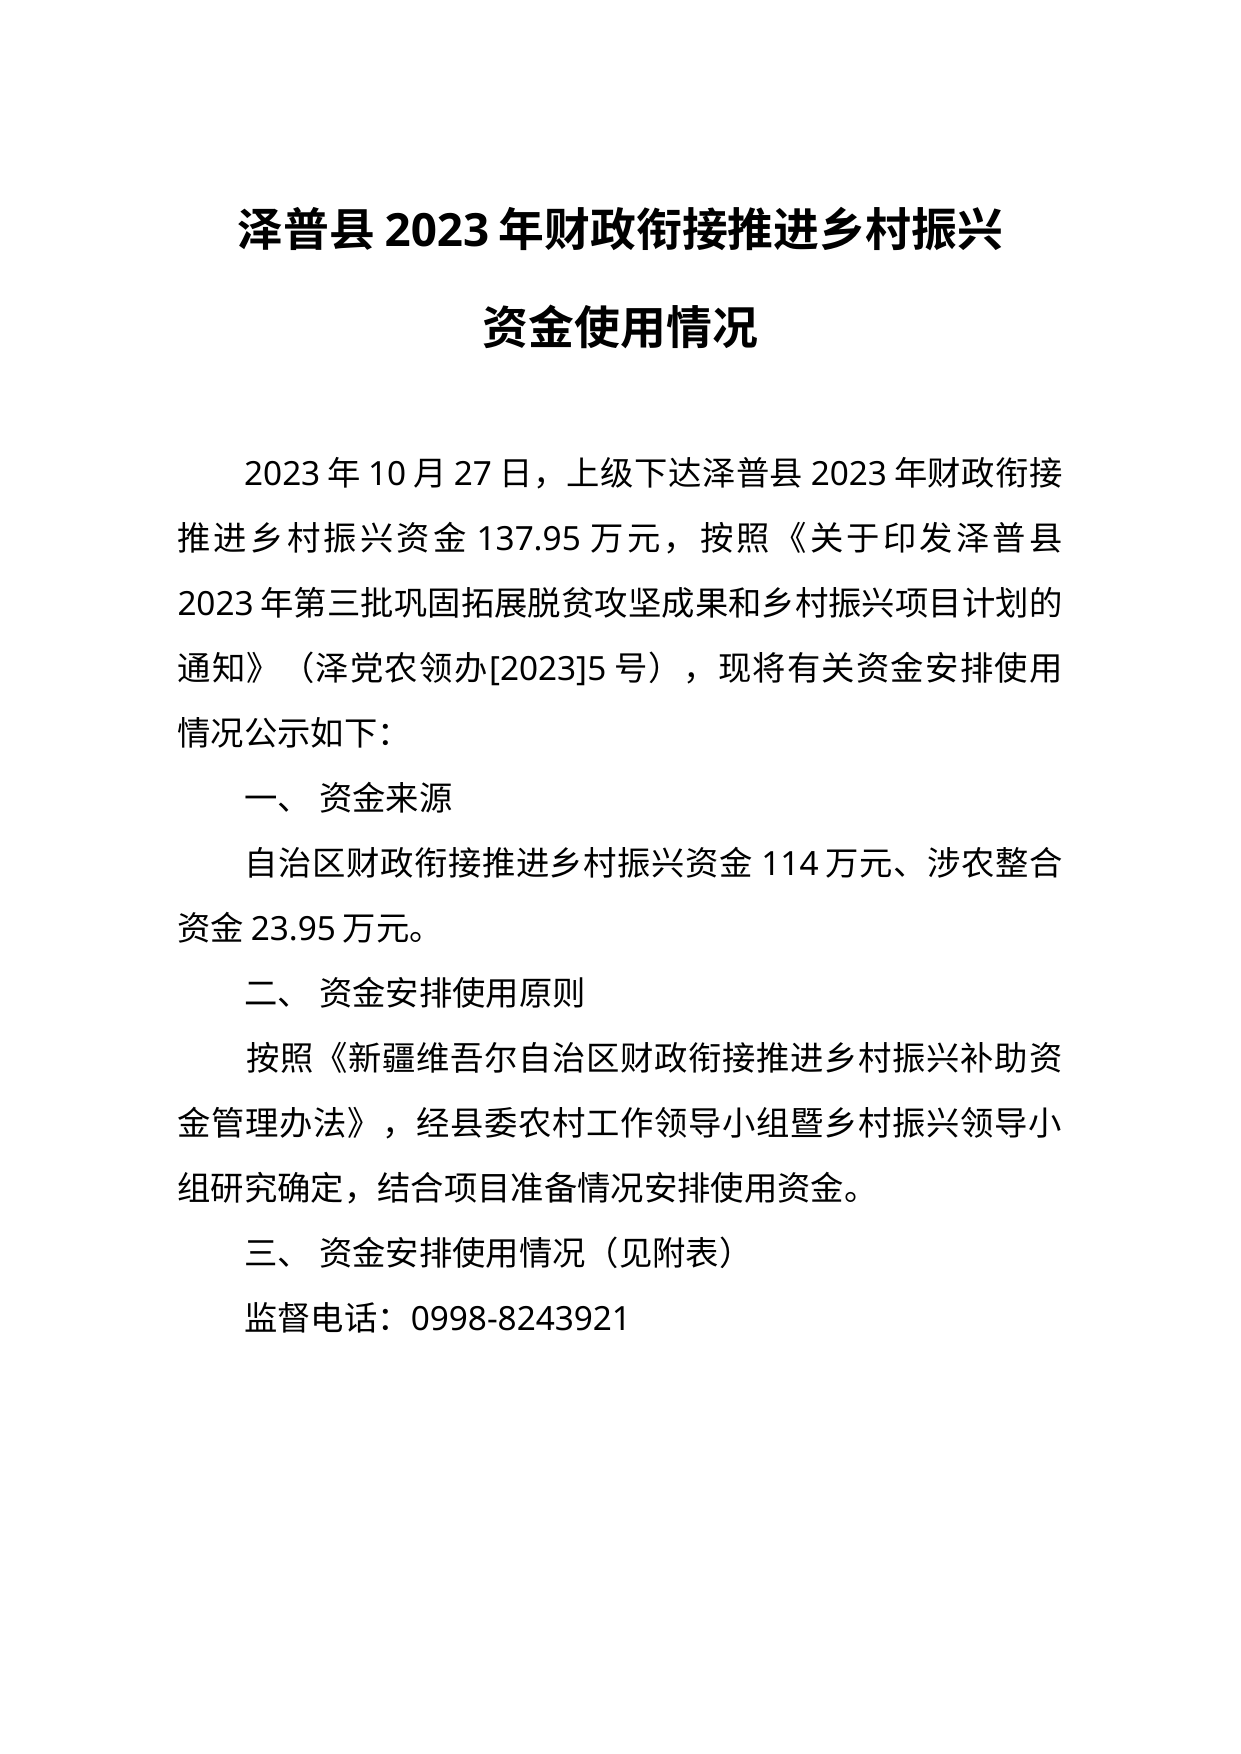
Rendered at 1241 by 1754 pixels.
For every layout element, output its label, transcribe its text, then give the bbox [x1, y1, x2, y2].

list 资金来源 [244, 763, 1063, 828]
list 资金安排使用原则 [244, 958, 1063, 1023]
text 自治区财政衔接推进乡村振兴资金114万元、涉农整合资金23.95万元。 [177, 828, 1063, 958]
text 泽普县2023年财政衔接推进乡村振兴 [177, 178, 1063, 276]
text 资金使用情况 [177, 276, 1063, 373]
text 按照《新疆维吾尔自治区财政衔接推进乡村振兴补助资金管理办法》，经县委农村工作领导小组暨乡村振兴领导小组研究确定，结合项目准备情况安排使用资金。 [177, 1023, 1063, 1218]
list 资金安排使用情况（见附表） [244, 1218, 1063, 1283]
text 监督电话：0998-8243921 [177, 1283, 1063, 1348]
text 2023年10月27日，上级下达泽普县2023年财政衔接推进乡村振兴资金137.95万元，按照《关于印发泽普县2023年第三批巩固拓展脱贫攻坚成果和乡村振兴项目计划的通知》（泽党农领办[2023]5号），现将有关资金安排使用情况公示如下： [177, 438, 1063, 763]
